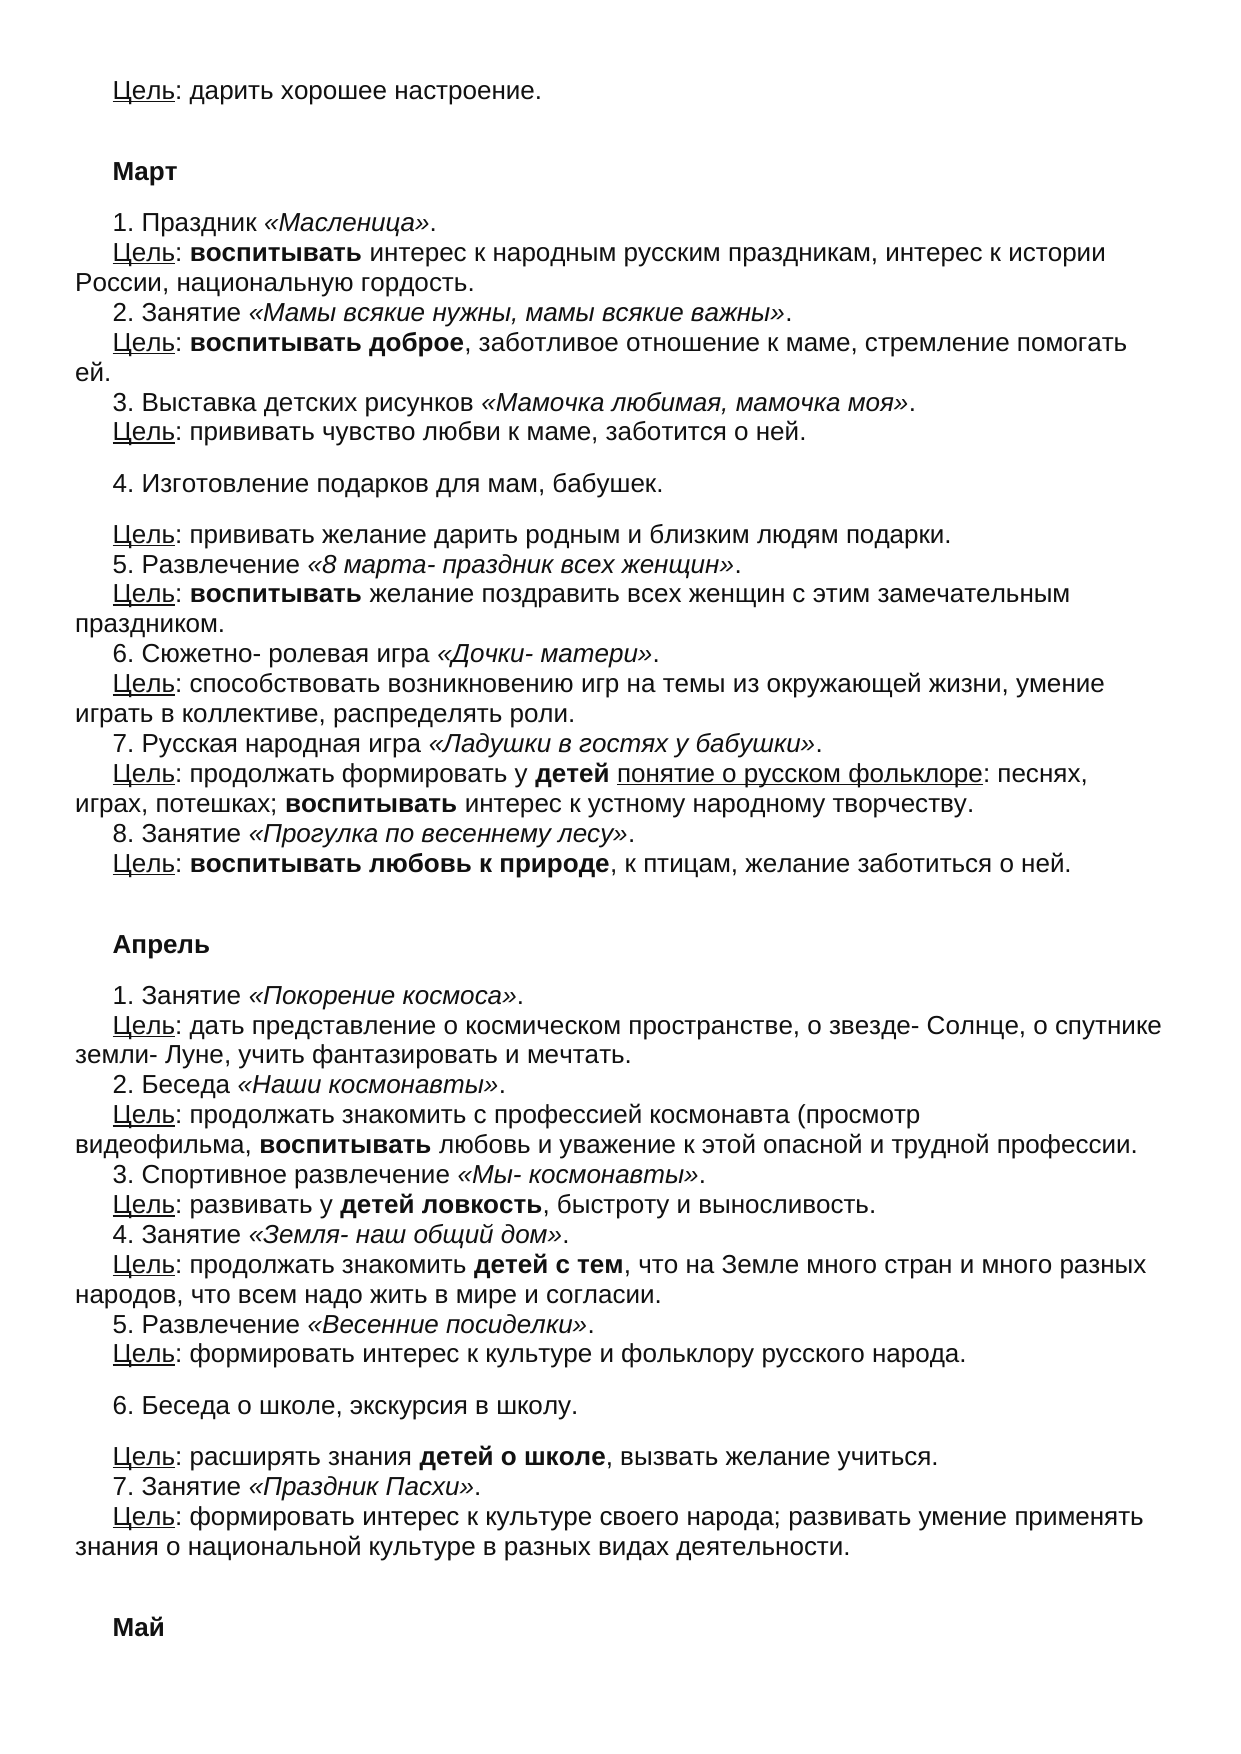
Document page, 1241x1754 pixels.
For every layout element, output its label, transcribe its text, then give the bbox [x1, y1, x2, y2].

text Цель: способствовать возникновению игр на темы из окружающей жизни, умение играть в коллективе, распределять роли. [75, 668, 1165, 728]
text Цель: воспитывать любовь к природе, к птицам, желание заботиться о ней. [75, 848, 1165, 877]
text Цель: прививать желание дарить родным и близким людям подарки. [75, 519, 1165, 549]
text 4. Занятие «Земля- наш общий дом». [75, 1219, 1165, 1249]
text Цель: продолжать знакомить детей с тем, что на Земле много стран и много разных народов, что всем надо жить в мире и согласии. [75, 1249, 1165, 1309]
text Цель: расширять знания детей о школе, вызвать желание учиться. [75, 1441, 1165, 1471]
text 3. Выставка детских рисунков «Мамочка любимая, мамочка моя». [75, 387, 1165, 416]
text Цель: продолжать формировать у детей понятие о русском фольклоре: песнях, играх, потешках; воспитывать интерес к устному народному творчеству. [75, 758, 1165, 818]
text Цель: дарить хорошее настроение. [75, 75, 1165, 105]
text 5. Развлечение «Весенние посиделки». [75, 1309, 1165, 1338]
text Цель: прививать чувство любви к маме, заботится о ней. [75, 416, 1165, 446]
text 2. Беседа «Наши космонавты». [75, 1069, 1165, 1099]
text Цель: формировать интерес к культуре и фольклору русского народа. [75, 1338, 1165, 1368]
text Март [75, 156, 1165, 186]
text 3. Спортивное развлечение «Мы- космонавты». [75, 1159, 1165, 1189]
text Цель: воспитывать доброе, заботливое отношение к маме, стремление помогать ей. [75, 327, 1165, 387]
text 2. Занятие «Мамы всякие нужны, мамы всякие важны». [75, 297, 1165, 327]
text Цель: дать представление о космическом пространстве, о звезде- Солнце, о спутнике земли- Луне, учить фантазировать и мечтать. [75, 1010, 1165, 1069]
text 1. Праздник «Масленица». [75, 207, 1165, 237]
text 5. Развлечение «8 марта- праздник всех женщин». [75, 549, 1165, 578]
text 1. Занятие «Покорение космоса». [75, 980, 1165, 1010]
text Цель: формировать интерес к культуре своего народа; развивать умение применять знания о национальной культуре в разных видах деятельности. [75, 1501, 1165, 1560]
text Цель: воспитывать желание поздравить всех женщин с этим замечательным праздником. [75, 578, 1165, 638]
text Цель: продолжать знакомить с профессией космонавта (просмотр видеофильма, воспитывать любовь и уважение к этой опасной и трудной профессии. [75, 1099, 1165, 1159]
text 7. Занятие «Праздник Пасхи». [75, 1471, 1165, 1501]
text Цель: воспитывать интерес к народным русским праздникам, интерес к истории России, национальную гордость. [75, 237, 1165, 297]
text Цель: развивать у детей ловкость, быстроту и выносливость. [75, 1189, 1165, 1219]
text 6. Сюжетно- ролевая игра «Дочки- матери». [75, 638, 1165, 668]
text 7. Русская народная игра «Ладушки в гостях у бабушки». [75, 728, 1165, 758]
text 8. Занятие «Прогулка по весеннему лесу». [75, 818, 1165, 848]
text 6. Беседа о школе, экскурсия в школу. [75, 1390, 1165, 1419]
text Май [75, 1612, 1165, 1641]
text Апрель [75, 929, 1165, 958]
text 4. Изготовление подарков для мам, бабушек. [75, 468, 1165, 497]
